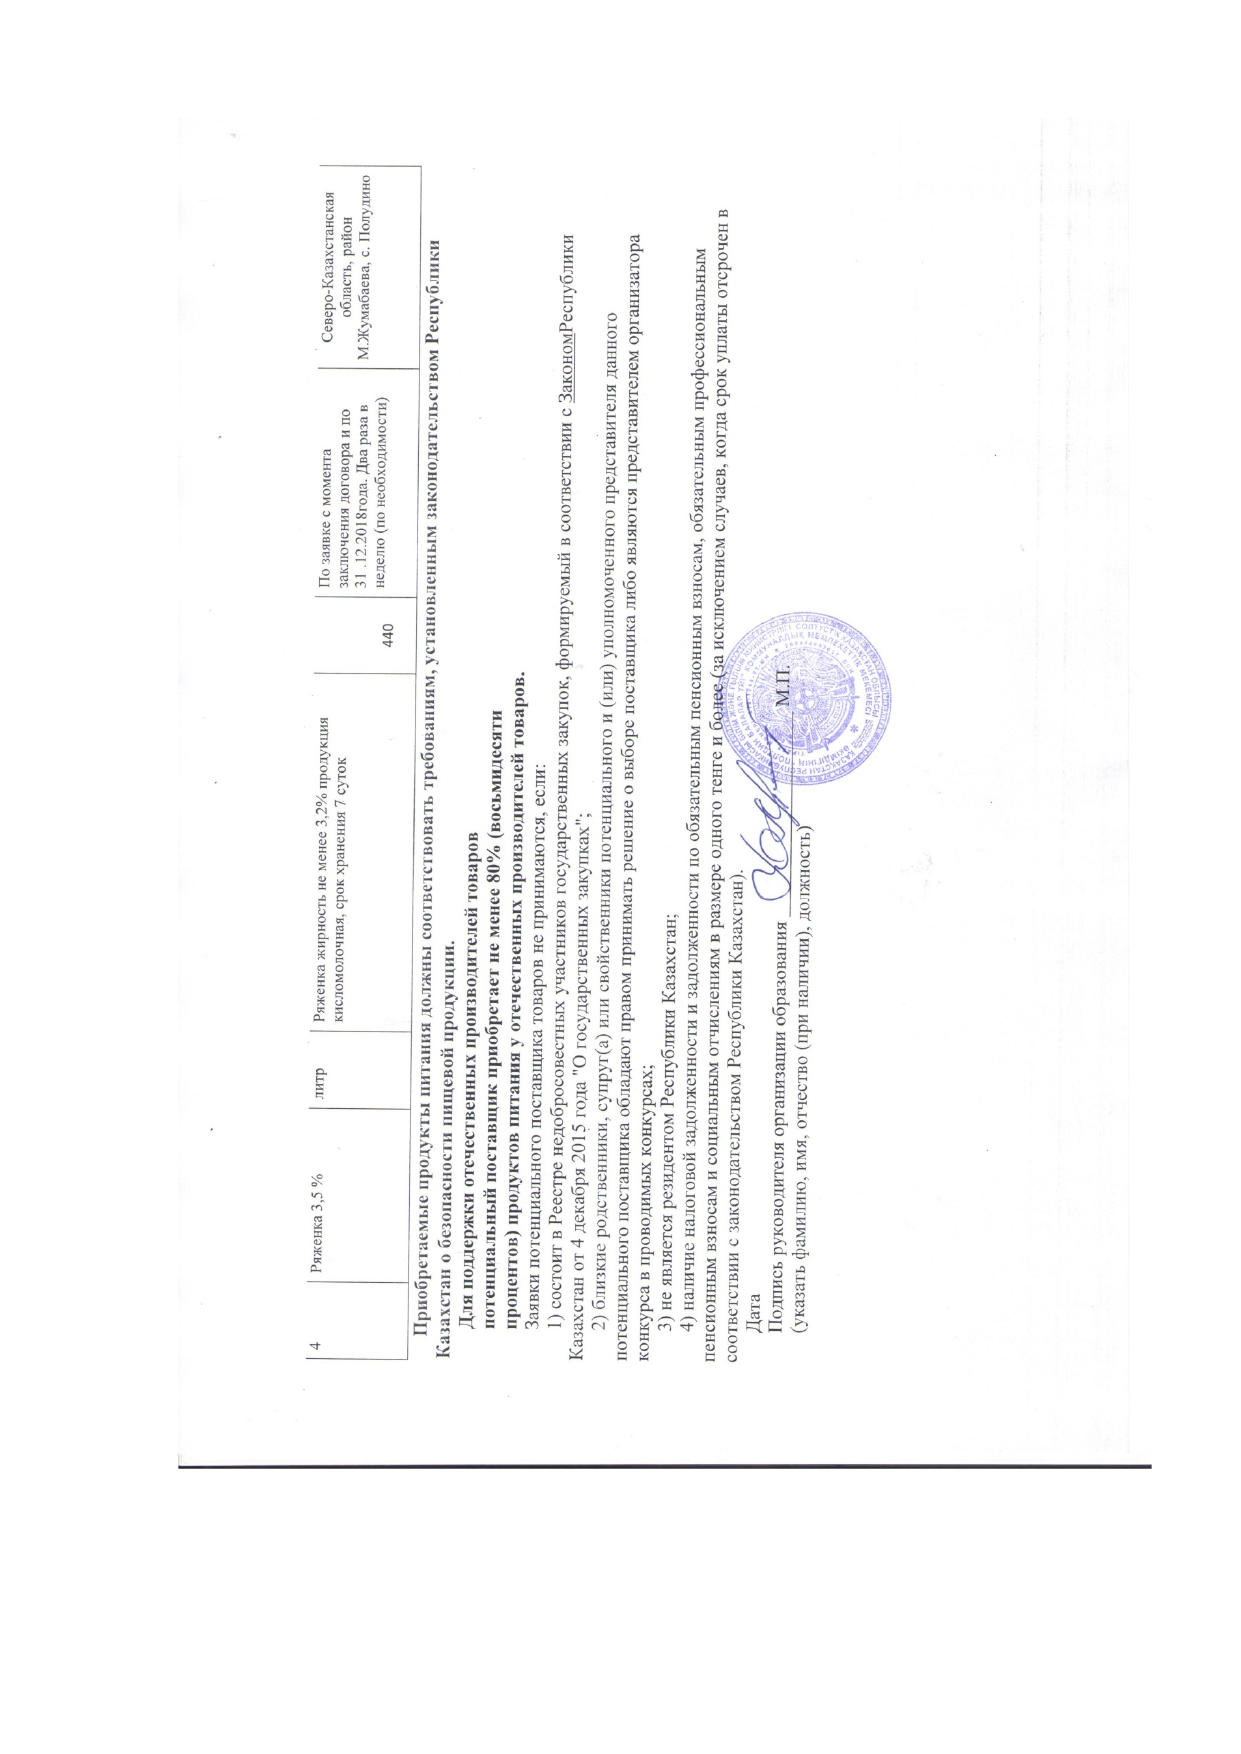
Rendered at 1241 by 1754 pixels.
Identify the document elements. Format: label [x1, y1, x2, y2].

picture [178, 118, 1152, 1469]
